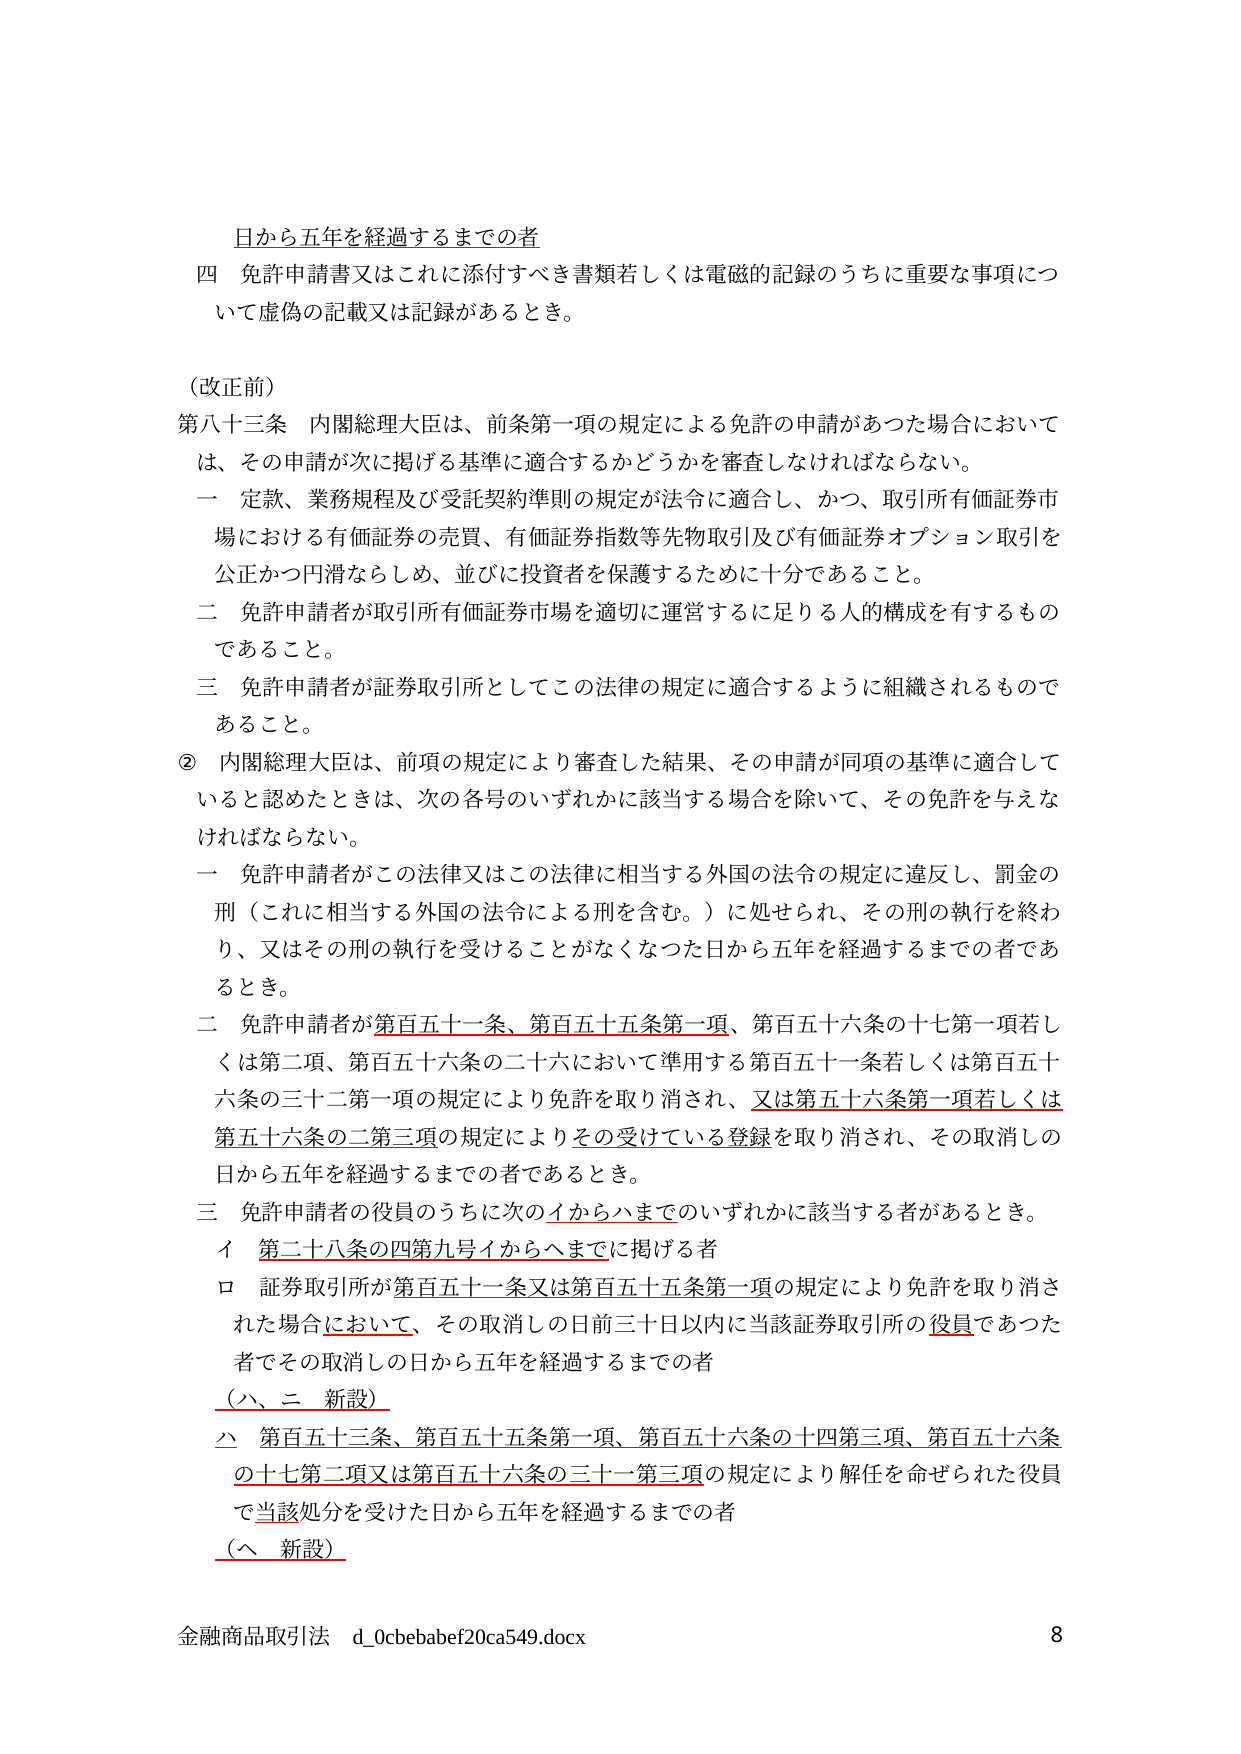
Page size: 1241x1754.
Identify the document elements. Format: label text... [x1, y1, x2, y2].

text （改正前） [177, 367, 1063, 404]
text 第八十三条 内閣総理大臣は、前条第一項の規定による免許の申請があつた場合においては、その申請が次に掲げる基準に適合するかどうかを審査しなければならない。 [177, 404, 1063, 479]
text 一 免許申請者がこの法律又はこの法律に相当する外国の法令の規定に違反し、罰金の刑（これに相当する外国の法令による刑を含む。）に処せられ、その刑の執行を終わり、又はその刑の執行を受けることがなくなつた日から五年を経過するまでの者であるとき。 [196, 854, 1063, 1004]
text ハ 第百五十三条、第百五十五条第一項、第百五十六条の十四第三項、第百五十六条の十七第二項又は第百五十六条の三十一第三項の規定により解任を命ぜられた役員で当該処分を受けた日から五年を経過するまでの者 [215, 1417, 1063, 1529]
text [215, 217, 1063, 254]
text （ハ、ニ 新設） [214, 1379, 1063, 1417]
text 二 免許申請者が第百五十一条、第百五十五条第一項、第百五十六条の十七第一項若しくは第二項、第百五十六条の二十六において準用する第百五十一条若しくは第百五十六条の三十二第一項の規定により免許を取り消され、又は第五十六条第一項若しくは第五十六条の二第三項の規定によりその受けている登録を取り消され、その取消しの日から五年を経過するまでの者であるとき。 [196, 1004, 1063, 1192]
text 二 免許申請者が取引所有価証券市場を適切に運営するに足りる人的構成を有するものであること。 [196, 592, 1063, 667]
text イ 第二十八条の四第九号イからヘまでに掲げる者 [215, 1229, 1063, 1267]
text ② 内閣総理大臣は、前項の規定により審査した結果、その申請が同項の基準に適合していると認めたときは、次の各号のいずれかに該当する場合を除いて、その免許を与えなければならない。 [177, 742, 1063, 854]
text 三 免許申請者の役員のうちに次のイからハまでのいずれかに該当する者があるとき。 [196, 1192, 1063, 1229]
text （ヘ 新設） [214, 1529, 1063, 1567]
text 三 免許申請者が証券取引所としてこの法律の規定に適合するように組織されるものであること。 [196, 667, 1063, 742]
text 一 定款、業務規程及び受託契約準則の規定が法令に適合し、かつ、取引所有価証券市場における有価証券の売買、有価証券指数等先物取引及び有価証券オプション取引を公正かつ円滑ならしめ、並びに投資者を保護するために十分であること。 [196, 479, 1063, 592]
text 四 免許申請書又はこれに添付すべき書類若しくは電磁的記録のうちに重要な事項について虚偽の記載又は記録があるとき。 [196, 254, 1063, 329]
text ロ 証券取引所が第百五十一条又は第百五十五条第一項の規定により免許を取り消された場合において、その取消しの日前三十日以内に当該証券取引所の役員であつた者でその取消しの日から五年を経過するまでの者 [215, 1267, 1063, 1379]
